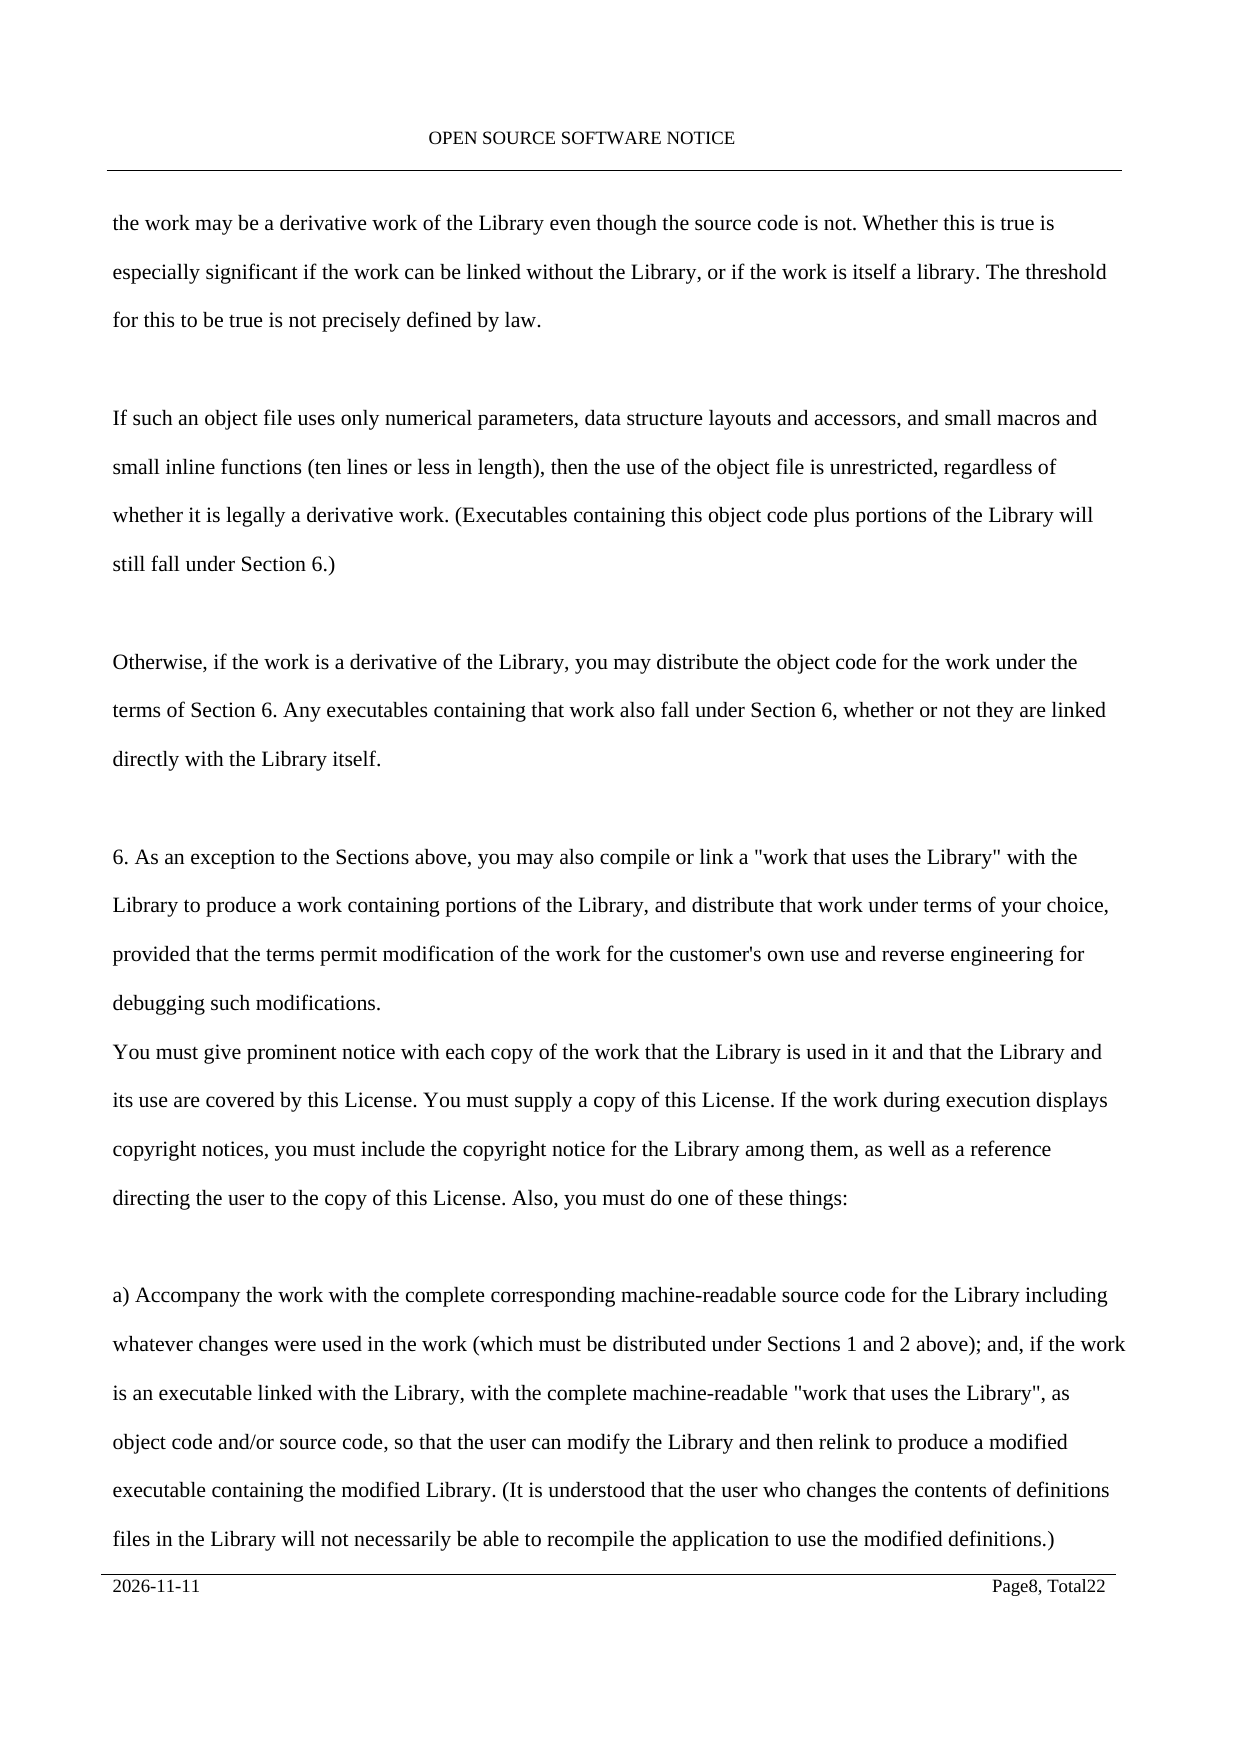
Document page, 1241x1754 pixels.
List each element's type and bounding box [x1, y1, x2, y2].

text [112, 206, 1128, 1555]
